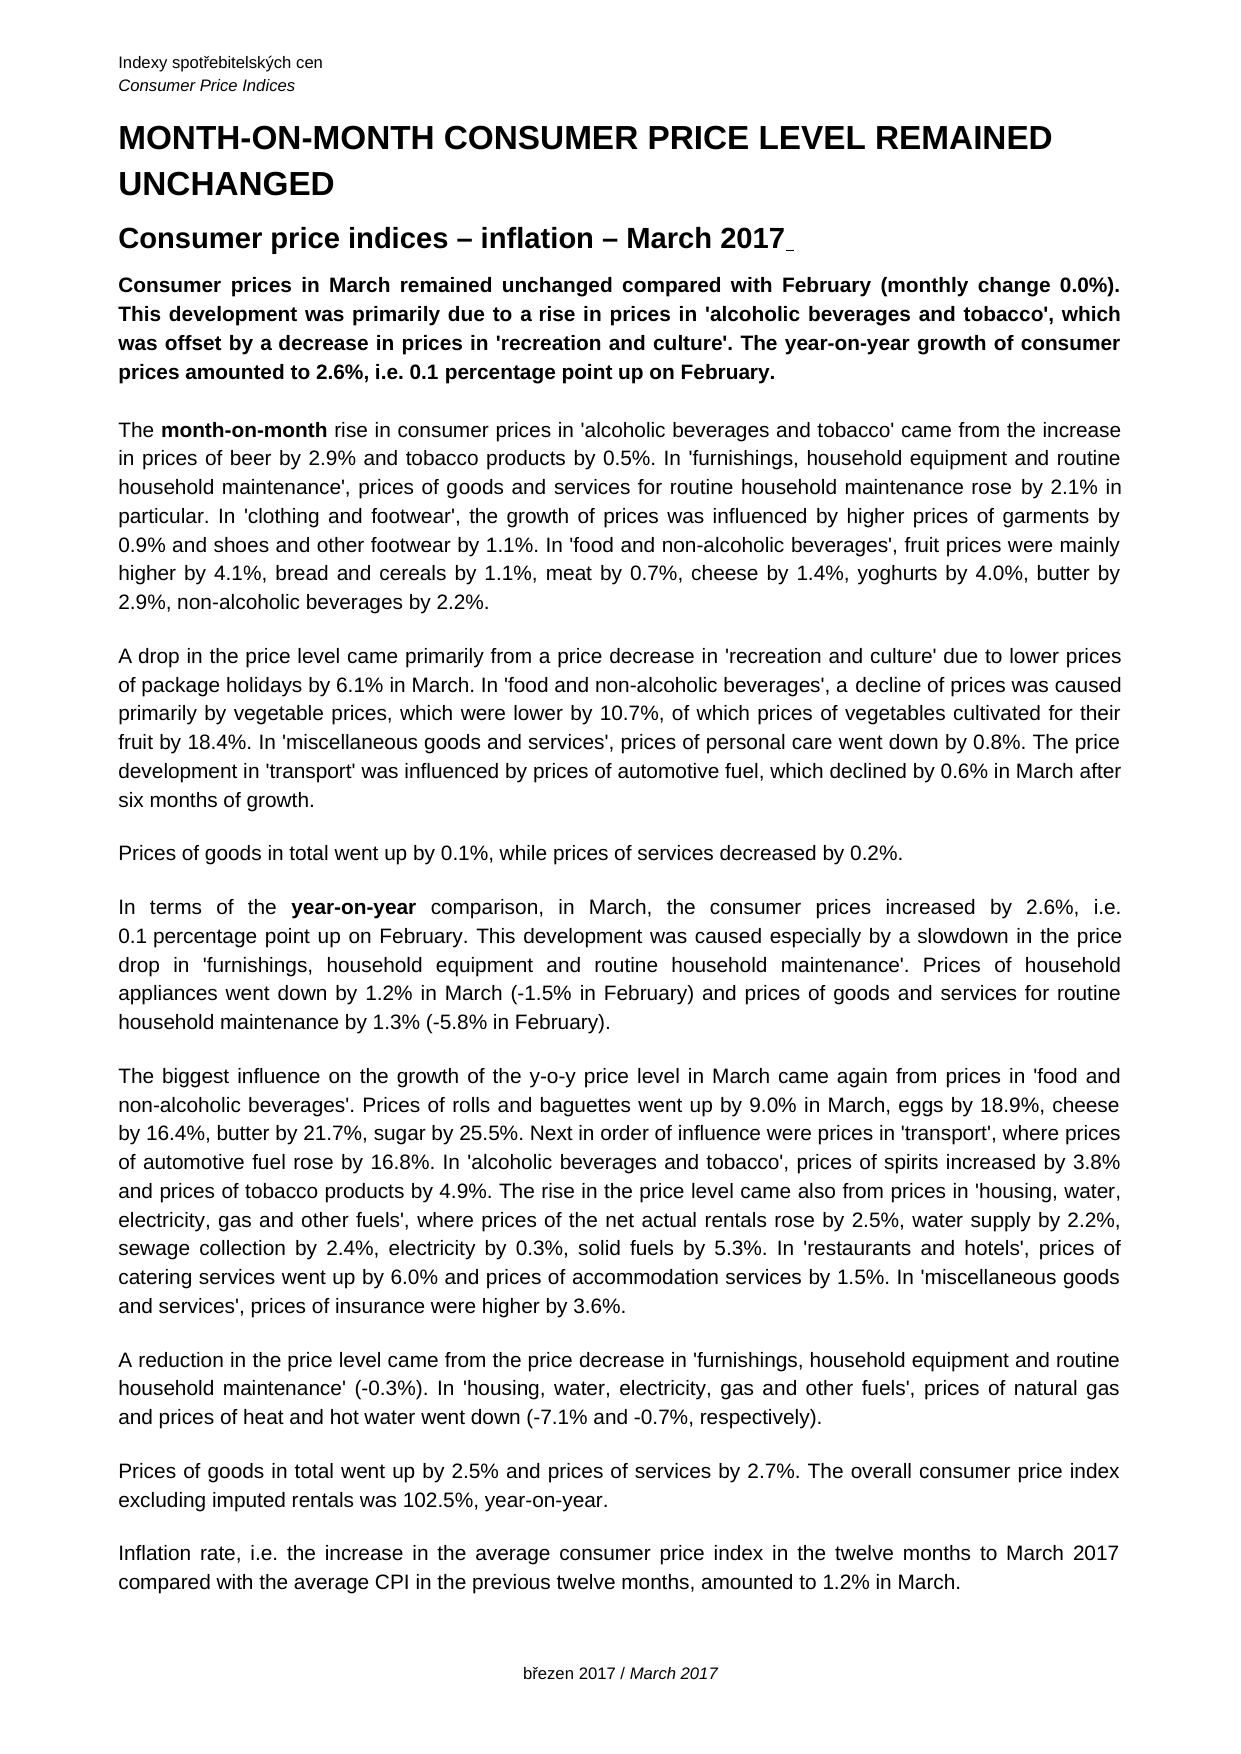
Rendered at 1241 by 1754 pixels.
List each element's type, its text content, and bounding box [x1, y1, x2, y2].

text The biggest influence on the growth of the y-o-y price level in March came again from prices in 'food and non-alcoholic beverages'. Prices of rolls and baguettes went up by 9.0% in March, eggs by 18.9%, cheese by 16.4%, butter by 21.7%, sugar by 25.5%. Next in order of influence were prices in 'transport', where prices of automotive fuel rose by 16.8%. In 'alcoholic beverages and tobacco', prices of spirits increased by 3.8% and prices of tobacco products by 4.9%. The rise in the price level came also from prices in 'housing, water, electricity, gas and other fuels', where prices of the net actual rentals rose by 2.5%, water supply by 2.2%, sewage collection by 2.4%, electricity by 0.3%, solid fuels by 5.3%. In 'restaurants and hotels', prices of catering services went up by 6.0% and prices of accommodation services by 1.5%. In 'miscellaneous goods and services', prices of insurance were higher by 3.6%. [118, 1064, 1122, 1318]
subtitle MONTH-ON-MONTH CONSUMER PRICE LEVEL REMAINED UNCHANGED [118, 118, 1122, 203]
text Prices of goods in total went up by 2.5% and prices of services by 2.7%. The overall consumer price index excluding imputed rentals was 102.5%, year-on-year. [118, 1459, 1122, 1511]
text Consumer prices in March remained unchanged compared with February (monthly change 0.0%). This development was primarily due to a rise in prices in 'alcoholic beverages and tobacco', which was offset by a decrease in prices in 'recreation and culture'. The year-on-year growth of consumer prices amounted to 2.6%, i.e. 0.1 percentage point up on February. [118, 273, 1122, 383]
text Inflation rate, i.e. the increase in the average consumer price index in the twelve months to March 2017 compared with the average CPI in the previous twelve months, amounted to 1.2% in March. [118, 1541, 1122, 1594]
text In terms of the year-on-year comparison, in March, the consumer prices increased by 2.6%, i.e. 0.1 percentage point up on February. This development was caused especially by a slowdown in the price drop in 'furnishings, household equipment and routine household maintenance'. Prices of household appliances went down by 1.2% in March (-1.5% in February) and prices of goods and services for routine household maintenance by 1.3% (-5.8% in February). [118, 895, 1122, 1034]
text Consumer price indices – inflation – March 2017 [118, 221, 1122, 254]
text A reduction in the price level came from the price decrease in 'furnishings, household equipment and routine household maintenance' (-0.3%). In 'housing, water, electricity, gas and other fuels', prices of natural gas and prices of heat and hot water went down (-7.1% and -0.7%, respectively). [118, 1347, 1122, 1429]
text A drop in the price level came primarily from a price decrease in 'recreation and culture' due to lower prices of package holidays by 6.1% in March. In 'food and non-alcoholic beverages', a decline of prices was caused primarily by vegetable prices, which were lower by 10.7%, of which prices of vegetables cultivated for their fruit by 18.4%. In 'miscellaneous goods and services', prices of personal care went down by 0.8%. The price development in 'transport' was influenced by prices of automotive fuel, which declined by 0.6% in March after six months of growth. [118, 644, 1122, 811]
text Prices of goods in total went up by 0.1%, while prices of services decreased by 0.2%. [118, 841, 1122, 865]
text The month-on-month rise in consumer prices in 'alcoholic beverages and tobacco' came from the increase in prices of beer by 2.9% and tobacco products by 0.5%. In 'furnishings, household equipment and routine household maintenance', prices of goods and services for routine household maintenance rose by 2.1% in particular. In 'clothing and footwear', the growth of prices was influenced by higher prices of garments by 0.9% and shoes and other footwear by 1.1%. In 'food and non-alcoholic beverages', fruit prices were mainly higher by 4.1%, bread and cereals by 1.1%, meat by 0.7%, cheese by 1.4%, yoghurts by 4.0%, butter by 2.9%, non-alcoholic beverages by 2.2%. [118, 417, 1122, 614]
